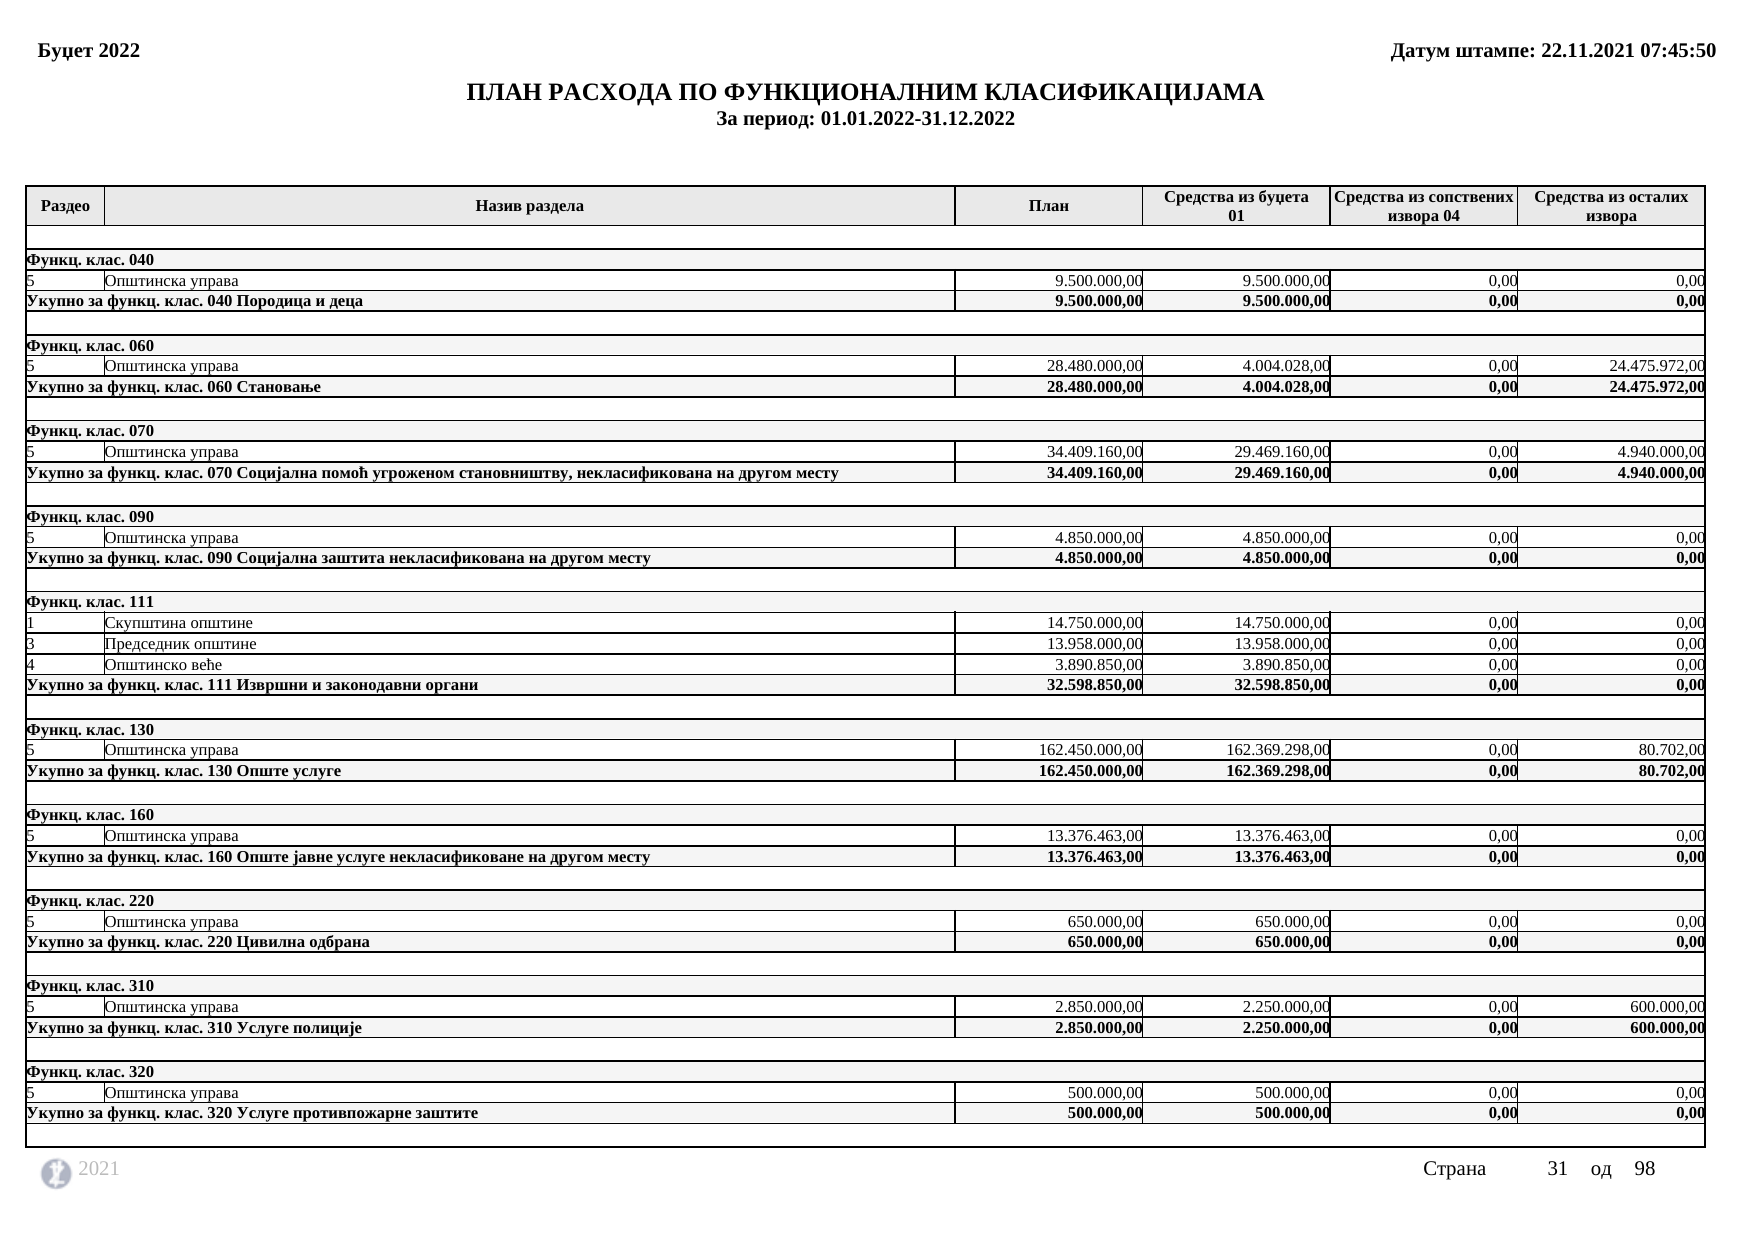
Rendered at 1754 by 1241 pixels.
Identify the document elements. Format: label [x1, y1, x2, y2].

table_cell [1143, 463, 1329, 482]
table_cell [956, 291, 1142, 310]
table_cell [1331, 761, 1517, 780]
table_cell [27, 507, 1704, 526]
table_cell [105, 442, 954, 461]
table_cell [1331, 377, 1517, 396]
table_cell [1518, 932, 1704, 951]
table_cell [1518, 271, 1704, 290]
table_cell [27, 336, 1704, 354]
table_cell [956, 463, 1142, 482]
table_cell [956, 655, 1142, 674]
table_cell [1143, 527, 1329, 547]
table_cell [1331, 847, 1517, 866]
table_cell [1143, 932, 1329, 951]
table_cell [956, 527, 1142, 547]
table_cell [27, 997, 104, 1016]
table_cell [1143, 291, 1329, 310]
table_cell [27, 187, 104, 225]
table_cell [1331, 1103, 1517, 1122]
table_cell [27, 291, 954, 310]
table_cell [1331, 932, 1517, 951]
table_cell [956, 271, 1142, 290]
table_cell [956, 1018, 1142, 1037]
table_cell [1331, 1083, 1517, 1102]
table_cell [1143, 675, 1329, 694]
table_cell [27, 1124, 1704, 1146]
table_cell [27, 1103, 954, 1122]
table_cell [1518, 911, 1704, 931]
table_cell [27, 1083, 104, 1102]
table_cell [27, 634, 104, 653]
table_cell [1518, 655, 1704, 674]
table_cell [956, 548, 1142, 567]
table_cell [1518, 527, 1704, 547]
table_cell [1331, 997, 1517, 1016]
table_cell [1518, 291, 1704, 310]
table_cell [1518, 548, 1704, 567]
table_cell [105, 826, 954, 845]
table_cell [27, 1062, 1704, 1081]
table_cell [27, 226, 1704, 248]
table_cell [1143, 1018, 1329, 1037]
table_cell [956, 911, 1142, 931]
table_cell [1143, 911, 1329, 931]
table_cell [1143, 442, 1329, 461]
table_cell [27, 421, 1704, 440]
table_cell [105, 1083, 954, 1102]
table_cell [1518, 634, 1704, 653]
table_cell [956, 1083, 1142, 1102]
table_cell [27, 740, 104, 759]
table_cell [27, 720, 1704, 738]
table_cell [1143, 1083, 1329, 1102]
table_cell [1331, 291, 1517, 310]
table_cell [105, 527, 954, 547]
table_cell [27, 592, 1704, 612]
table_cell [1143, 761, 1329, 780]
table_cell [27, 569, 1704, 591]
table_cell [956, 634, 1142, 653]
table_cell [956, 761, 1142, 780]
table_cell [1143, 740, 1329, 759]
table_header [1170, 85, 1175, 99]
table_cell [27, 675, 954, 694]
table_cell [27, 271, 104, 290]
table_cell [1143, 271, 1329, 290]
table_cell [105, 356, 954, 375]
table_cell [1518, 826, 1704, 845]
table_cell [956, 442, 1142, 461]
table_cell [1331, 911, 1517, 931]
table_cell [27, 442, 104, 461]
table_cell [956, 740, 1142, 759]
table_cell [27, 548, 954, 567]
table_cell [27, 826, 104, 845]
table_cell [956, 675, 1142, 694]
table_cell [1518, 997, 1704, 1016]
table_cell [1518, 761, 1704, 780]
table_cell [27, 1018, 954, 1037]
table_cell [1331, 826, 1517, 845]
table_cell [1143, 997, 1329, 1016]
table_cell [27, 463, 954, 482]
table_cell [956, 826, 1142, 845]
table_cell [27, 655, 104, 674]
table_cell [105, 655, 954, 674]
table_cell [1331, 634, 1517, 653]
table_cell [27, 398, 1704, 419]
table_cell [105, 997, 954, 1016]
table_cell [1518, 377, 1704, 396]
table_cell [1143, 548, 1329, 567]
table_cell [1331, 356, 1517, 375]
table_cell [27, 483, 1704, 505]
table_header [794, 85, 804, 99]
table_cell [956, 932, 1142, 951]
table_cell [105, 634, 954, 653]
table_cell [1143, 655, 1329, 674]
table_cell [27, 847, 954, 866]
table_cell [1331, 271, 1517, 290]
picture [37, 1155, 76, 1194]
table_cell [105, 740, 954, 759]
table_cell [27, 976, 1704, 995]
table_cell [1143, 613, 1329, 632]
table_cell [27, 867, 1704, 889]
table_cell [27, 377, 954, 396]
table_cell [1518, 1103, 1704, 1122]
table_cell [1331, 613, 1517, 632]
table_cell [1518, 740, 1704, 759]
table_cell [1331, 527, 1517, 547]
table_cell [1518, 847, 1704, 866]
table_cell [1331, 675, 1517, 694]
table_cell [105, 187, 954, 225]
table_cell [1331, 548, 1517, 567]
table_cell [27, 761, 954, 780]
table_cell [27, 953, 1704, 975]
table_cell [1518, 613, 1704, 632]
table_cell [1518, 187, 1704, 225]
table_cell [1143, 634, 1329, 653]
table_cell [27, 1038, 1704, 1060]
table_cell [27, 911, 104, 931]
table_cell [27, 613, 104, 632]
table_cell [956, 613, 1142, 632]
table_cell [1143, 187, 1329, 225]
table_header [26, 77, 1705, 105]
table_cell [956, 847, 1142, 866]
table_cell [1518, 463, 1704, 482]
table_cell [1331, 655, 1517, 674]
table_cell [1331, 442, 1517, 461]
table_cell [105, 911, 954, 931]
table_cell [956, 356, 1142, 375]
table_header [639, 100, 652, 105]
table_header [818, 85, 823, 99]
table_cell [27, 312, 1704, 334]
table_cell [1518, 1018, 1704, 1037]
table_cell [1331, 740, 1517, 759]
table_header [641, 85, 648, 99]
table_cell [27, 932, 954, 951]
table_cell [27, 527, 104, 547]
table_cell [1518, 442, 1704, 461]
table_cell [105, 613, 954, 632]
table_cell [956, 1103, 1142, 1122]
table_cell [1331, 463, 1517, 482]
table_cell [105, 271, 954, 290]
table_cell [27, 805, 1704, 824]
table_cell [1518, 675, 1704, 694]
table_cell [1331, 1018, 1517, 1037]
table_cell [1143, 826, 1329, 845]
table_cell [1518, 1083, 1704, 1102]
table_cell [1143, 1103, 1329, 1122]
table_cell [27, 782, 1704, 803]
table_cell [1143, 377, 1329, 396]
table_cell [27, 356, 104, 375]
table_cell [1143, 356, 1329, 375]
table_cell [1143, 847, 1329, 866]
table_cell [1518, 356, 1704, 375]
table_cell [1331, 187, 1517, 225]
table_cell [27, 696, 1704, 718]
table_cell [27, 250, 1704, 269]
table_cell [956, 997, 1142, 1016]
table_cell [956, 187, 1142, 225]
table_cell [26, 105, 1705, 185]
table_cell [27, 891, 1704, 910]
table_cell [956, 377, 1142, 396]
